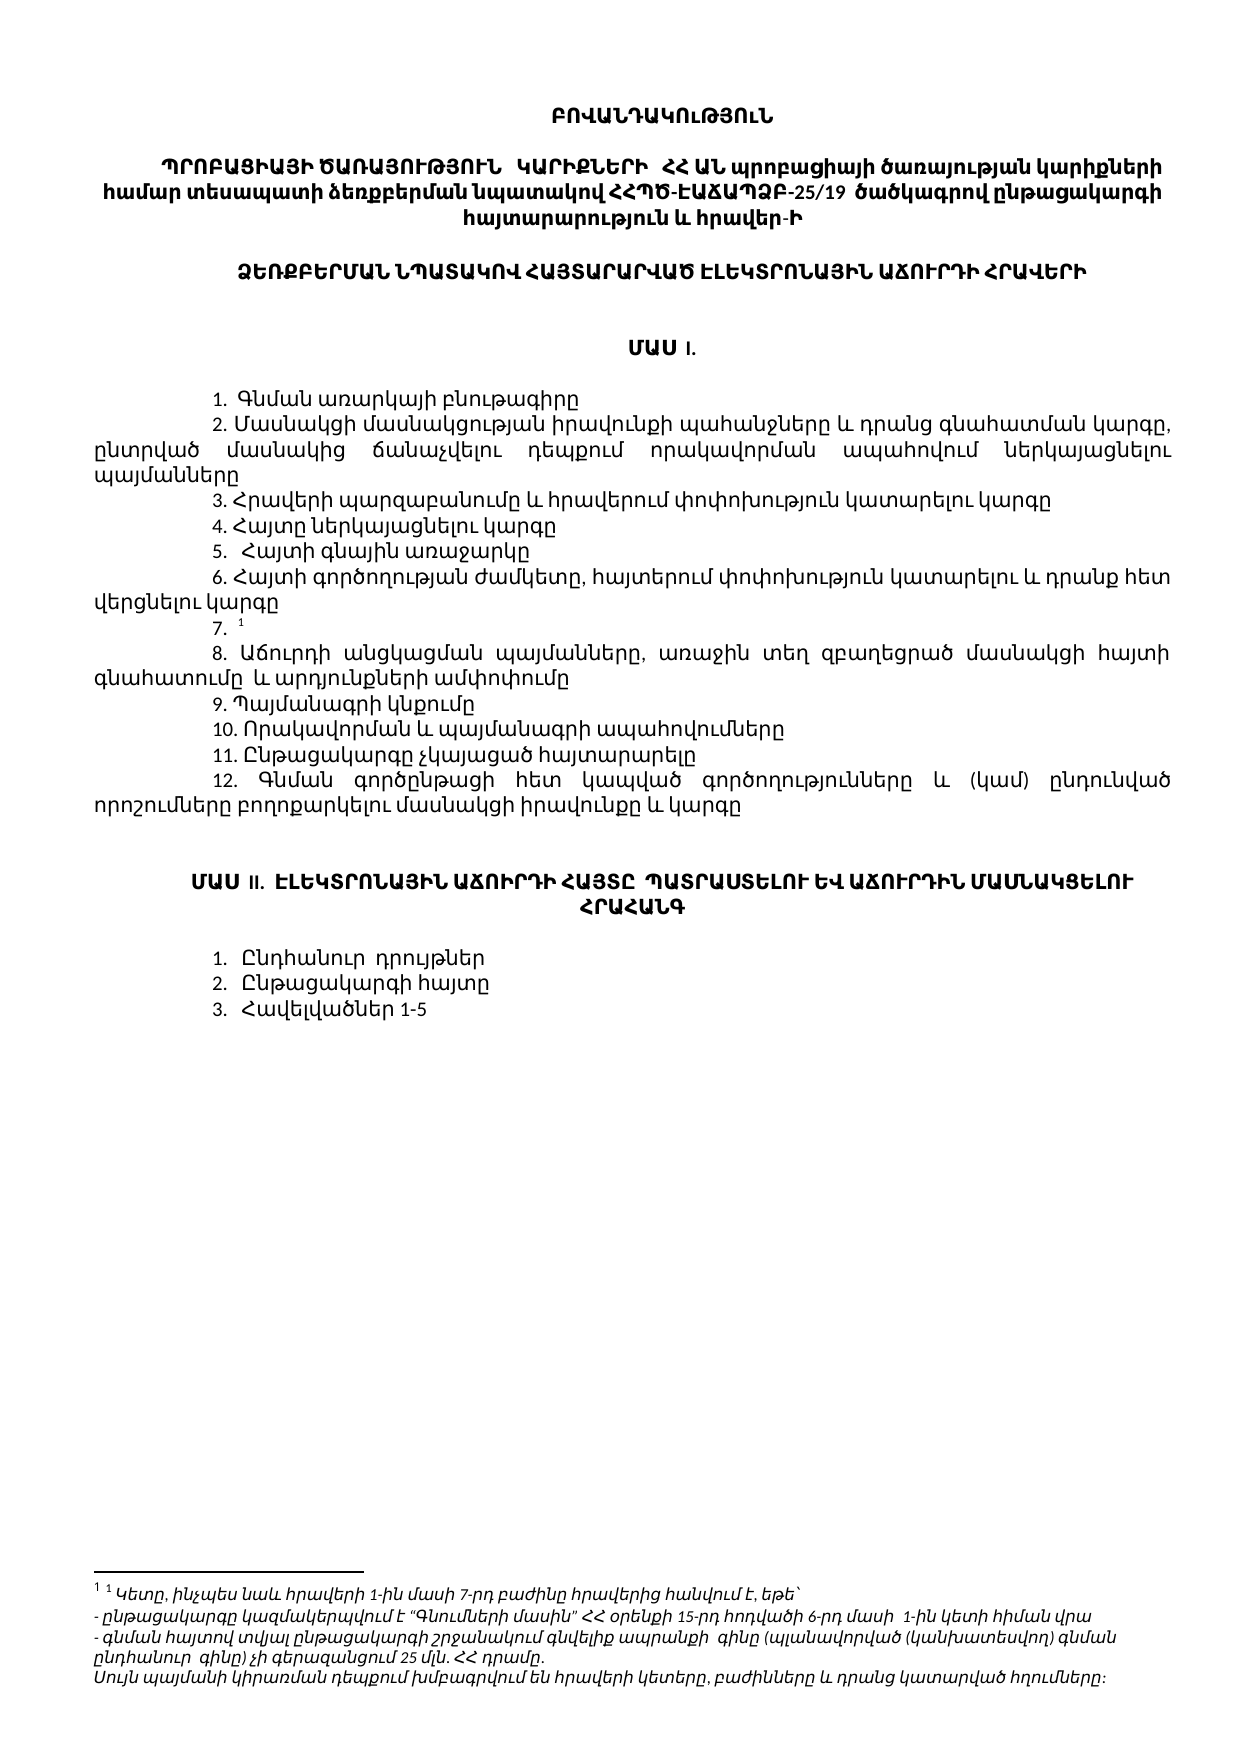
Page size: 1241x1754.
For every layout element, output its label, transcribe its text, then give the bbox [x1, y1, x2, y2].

text 12. Գնման գործընթացի հետ կապված գործողությունները և (կամ) ընդունված որոշումները բողոքարկելու մասնակցի իրավունքը և կարգը [94, 767, 1171, 818]
text 2. Մասնակցի մասնակցության իրավունքի պահանջները և դրանց գնահատման կարգը, ընտրված մասնակից ճանաչվելու դեպքում որակավորման ապահովում ներկայացնելու պայմանները [94, 411, 1171, 488]
text 8. Աճուրդի անցկացման պայմանները, առաջին տեղ զբաղեցրած մասնակցի հայտի գնահատումը և արդյունքների ամփոփումը [94, 640, 1171, 691]
text 1. Ընդհանուր դրույթներ [94, 945, 1171, 971]
text ՄԱՍ II. ԷԼԵԿՏՐՈՆԱՅԻՆ ԱՃՈԻՐԴԻ ՀԱՅՏԸ ՊԱՏՐԱՍՏԵԼՈՒ ԵՎ ԱՃՈՒՐԴԻՆ ՄԱՍՆԱԿՑԵԼՈՒ ՀՐԱՀԱՆԳ [94, 869, 1171, 920]
text 10. Որակավորման և պայմանագրի ապահովումները [94, 716, 1171, 742]
text ՄԱՍ I. [94, 335, 1171, 361]
text ՁԵՌՔԲԵՐՄԱՆ ՆՊԱՏԱԿՈՎ ՀԱՅՏԱՐԱՐՎԱԾ ԷԼԵԿՏՐՈՆԱՅԻՆ ԱՃՈՒՐԴԻ ՀՐԱՎԵՐԻ [94, 259, 1171, 284]
text ՊՐՈԲԱՑԻԱՅԻ ԾԱՌԱՅՈՒԹՅՈՒՆ ԿԱՐԻՔՆԵՐԻ ՀՀ ԱՆ պրոբացիայի ծառայության կարիքների համար տեսապատի ձեռքբերման նպատակով ՀՀՊԾ-ԷԱՃԱՊՁԲ-25/19 ծածկագրով ընթացակարգի հայտարարություն և հրավեր-Ի [94, 154, 1171, 230]
text 2. Ընթացակարգի հայտը [94, 971, 1171, 996]
text 3. Հրավերի պարզաբանումը և հրավերում փոփոխություն կատարելու կարգը [94, 488, 1171, 513]
text 11. Ընթացակարգը չկայացած հայտարարելը [94, 742, 1171, 767]
text 6. Հայտի գործողության ժամկետը, հայտերում փոփոխություն կատարելու և դրանք հետ վերցնելու կարգը [94, 564, 1171, 615]
text 5. Հայտի գնային առաջարկը [94, 538, 1171, 564]
text 9. Պայմանագրի կնքումը [94, 691, 1171, 716]
text 4. Հայտը ներկայացնելու կարգը [94, 513, 1171, 538]
text ԲՈՎԱՆԴԱԿՈւԹՅՈւՆ [94, 103, 1171, 128]
text 3. Հավելվածներ 1-5 [94, 996, 1171, 1021]
text 1. Գնման առարկայի բնութագիրը [94, 386, 1171, 411]
text 7. 1 [94, 615, 1171, 640]
